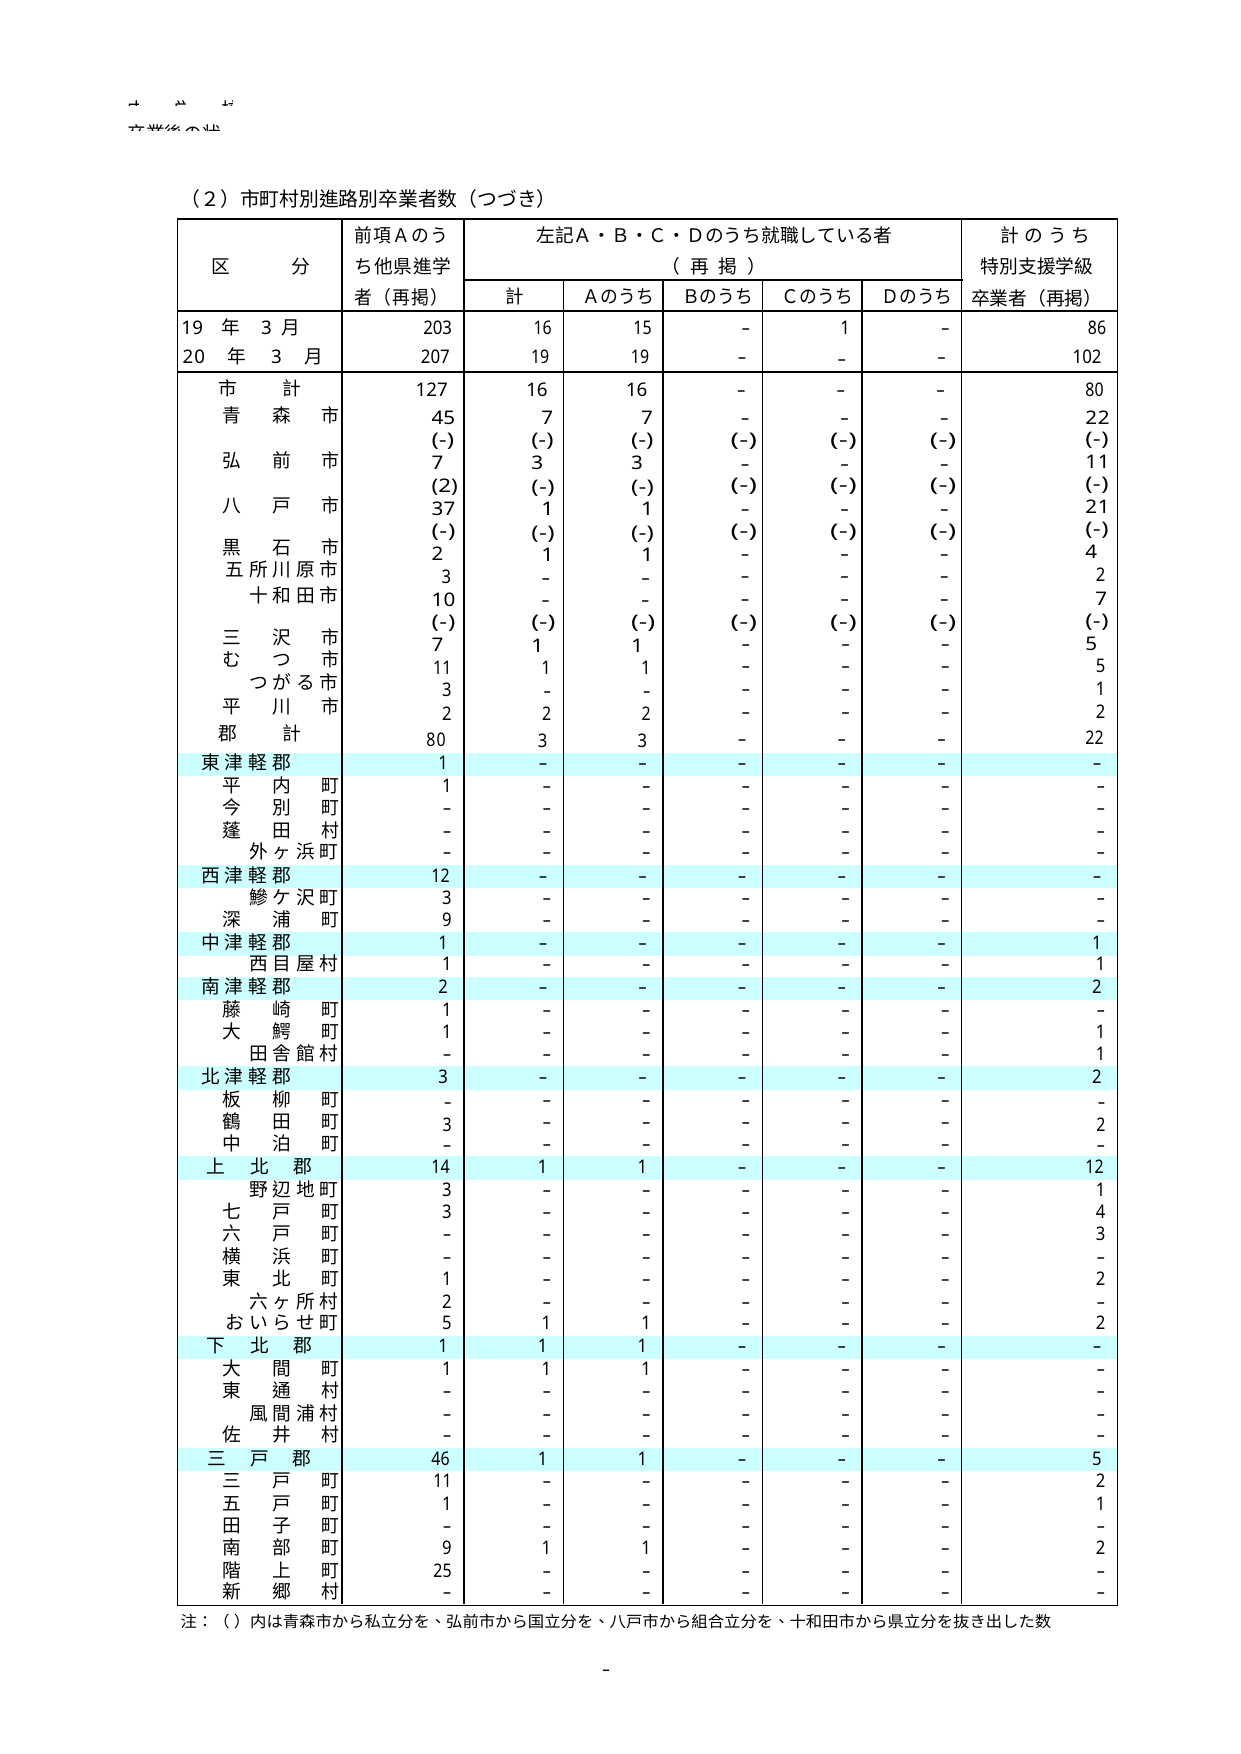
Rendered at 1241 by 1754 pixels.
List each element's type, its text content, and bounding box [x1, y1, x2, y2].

table_cell - - (-) - (-) - (-) - - - (-) - - - - - [664, 373, 762, 752]
table_cell 鶴 田 町 [178, 1113, 341, 1135]
table_cell 1 [465, 1539, 563, 1561]
table_cell 弘 前 市 [178, 437, 341, 482]
table_cell 下 北 郡 [178, 1336, 341, 1359]
table_cell - [664, 1202, 762, 1224]
table_cell - [863, 1045, 961, 1066]
table_cell - [343, 1247, 463, 1269]
table_cell - [763, 1404, 861, 1426]
table_cell 六 戸 町 [178, 1225, 341, 1247]
table_cell - [962, 1000, 1117, 1023]
table_cell - [863, 1247, 961, 1269]
table_cell - [465, 1023, 563, 1045]
table_cell - [564, 1045, 662, 1066]
table_cell - [763, 1382, 861, 1404]
table_cell つ が る 市 [178, 673, 341, 695]
table_cell - [863, 1156, 961, 1180]
table_cell - [763, 1292, 861, 1314]
table_cell - [962, 1561, 1117, 1583]
table_cell 1 [465, 1314, 563, 1336]
table_cell - [763, 1269, 861, 1292]
table_cell - [465, 1113, 563, 1135]
table_cell - [564, 956, 662, 977]
table_cell 19 年 3 月 [178, 312, 341, 340]
table_cell 9 [343, 1539, 463, 1561]
table_cell - 3 - [343, 1090, 463, 1156]
table_cell 1 [465, 1336, 563, 1359]
table_cell - [763, 1494, 861, 1516]
table_cell - [664, 1561, 762, 1583]
table_cell - [664, 911, 762, 932]
table_cell - [664, 1000, 762, 1023]
table_header 左記Ａ・Ｂ・Ｃ・Ｄのうち就職している者 （ 再 掲 ） [465, 220, 961, 279]
table_cell - [465, 888, 563, 911]
table_cell - [564, 1000, 662, 1023]
table_header 前項Ａのう ち他県進学者（再掲） [343, 220, 463, 310]
table_cell - [863, 312, 961, 340]
table_cell - [564, 776, 662, 798]
table_cell - [664, 1314, 762, 1336]
table_cell - [664, 1359, 762, 1382]
table_cell - [763, 1023, 861, 1045]
table_cell 風 間 浦 村 [178, 1404, 341, 1426]
table_cell 2 [962, 1269, 1117, 1292]
table_cell - [962, 1359, 1117, 1382]
table_cell 新 郷 村 [178, 1584, 341, 1604]
table_cell - [863, 1359, 961, 1382]
table_cell 北 津 軽 郡 [178, 1066, 341, 1090]
table_cell - - (-) - (-) - (-) - - - (-) - - - - - [763, 373, 861, 752]
table_cell - [863, 1225, 961, 1247]
table_cell - [962, 776, 1117, 798]
table_cell - [564, 1382, 662, 1404]
table_header 区 分 [178, 220, 341, 310]
table_cell 12 [962, 1156, 1117, 1180]
table_cell - [763, 1113, 861, 1135]
table_cell - [564, 1247, 662, 1269]
text （２）市町村別進路別卒業者数（つづき） [180, 185, 1169, 212]
table_cell - [863, 844, 961, 865]
table_cell - [664, 1180, 762, 1202]
table_cell - [863, 821, 961, 843]
table_cell 14 [343, 1156, 463, 1180]
table_cell - [564, 1404, 662, 1426]
table_cell - [664, 340, 762, 371]
table_cell - [863, 1539, 961, 1561]
table_cell - [465, 865, 563, 888]
table_cell - [664, 1090, 762, 1112]
table_cell - [962, 1584, 1117, 1604]
table_cell - [465, 1045, 563, 1066]
table_cell - [564, 844, 662, 865]
table_cell - [343, 1584, 463, 1604]
table_cell 東 北 町 [178, 1269, 341, 1292]
table_cell - [343, 1426, 463, 1448]
table_cell - [763, 776, 861, 798]
table_cell 藤 崎 町 [178, 1000, 341, 1023]
table_cell - [465, 1404, 563, 1426]
table_cell 46 [343, 1448, 463, 1471]
table_cell 207 [343, 340, 463, 371]
table_cell - [465, 1180, 563, 1202]
table_cell 2 [962, 1539, 1117, 1561]
table_cell 1 [343, 956, 463, 977]
table_cell - [564, 911, 662, 932]
table_cell 80 22 (-) 11 (-) 21 (-) 4 2 7 (-) 5 5 1 2 22 [962, 373, 1117, 752]
table_cell 1 [962, 1180, 1117, 1202]
table_cell - [664, 1336, 762, 1359]
table_cell 八 戸 市 [178, 482, 341, 527]
table_cell 1 [343, 1023, 463, 1045]
table_cell - [664, 1225, 762, 1247]
table_cell 4 [962, 1202, 1117, 1224]
table_cell - [763, 1561, 861, 1583]
table_cell - [465, 956, 563, 977]
table_cell 3 [343, 1180, 463, 1202]
table_cell - [664, 1539, 762, 1561]
table_cell - [564, 1561, 662, 1583]
table_cell 1 [564, 1314, 662, 1336]
table_cell 20 年 3 月 [178, 340, 341, 371]
table_cell - [962, 888, 1117, 911]
table_cell - [564, 1202, 662, 1224]
table_cell お い ら せ 町 [178, 1314, 341, 1336]
table_cell - [465, 911, 563, 932]
table_cell 1 [962, 1045, 1117, 1066]
table_cell 1 [465, 1448, 563, 1471]
table_cell - [664, 865, 762, 888]
table_cell - [465, 1382, 563, 1404]
table_cell - [465, 1000, 563, 1023]
table_cell - [962, 799, 1117, 821]
table_cell 1 [962, 1494, 1117, 1516]
table_cell - [763, 1516, 861, 1538]
text 注：（ ）内は青森市から私立分を、弘前市から国立分を、八戸市から組合立分を、十和田市から県立分を抜き出した数 [180, 1611, 1169, 1632]
table_cell - [962, 1292, 1117, 1314]
table_cell 黒 石 市 [178, 527, 341, 561]
table_cell - [465, 1471, 563, 1494]
table_cell Ｂのうち [664, 281, 762, 310]
table_cell - [763, 865, 861, 888]
table_cell - [664, 1066, 762, 1090]
table_cell - [465, 1090, 563, 1112]
table_cell 19 [465, 340, 563, 371]
table_cell 野 辺 地 町 [178, 1180, 341, 1202]
table_cell - [763, 1314, 861, 1336]
table_cell - [564, 865, 662, 888]
table_cell む つ 市 [178, 651, 341, 673]
table_cell - [863, 1292, 961, 1314]
table_cell 1 [465, 1156, 563, 1180]
table_cell 東 津 軽 郡 [178, 753, 341, 776]
table_cell 19 [564, 340, 662, 371]
table_cell - [465, 821, 563, 843]
table_cell - [343, 821, 463, 843]
table_cell - [465, 1494, 563, 1516]
table_cell - [465, 753, 563, 776]
table_cell - [863, 1426, 961, 1448]
table_cell 3 [343, 1202, 463, 1224]
table_cell - [564, 1516, 662, 1538]
table_cell - [664, 932, 762, 956]
table_cell - [763, 1448, 861, 1471]
table_cell - [763, 956, 861, 977]
table_cell 1 [564, 1359, 662, 1382]
table_cell 3 [343, 888, 463, 911]
table_cell 16 7 (-) 3 (-) 1 (-) 1 - - (-) 1 1 - 2 3 [564, 373, 662, 752]
table_cell - [763, 1090, 861, 1112]
table_cell - [343, 799, 463, 821]
table_cell - [863, 911, 961, 932]
table_cell 2 [962, 1471, 1117, 1494]
table_cell 三 戸 町 [178, 1471, 341, 1494]
table_cell 1 [564, 1539, 662, 1561]
table_cell - [564, 1292, 662, 1314]
table_cell - [763, 1180, 861, 1202]
table_cell 3 [962, 1225, 1117, 1247]
table_cell 中 津 軽 郡 [178, 932, 341, 956]
table_cell - [564, 977, 662, 1000]
table_cell 1 [564, 1336, 662, 1359]
table_cell - [664, 1135, 762, 1156]
table_cell - [962, 911, 1117, 932]
table_cell 平 内 町 [178, 776, 341, 798]
table_cell 1 [343, 1494, 463, 1516]
table_cell - [962, 1516, 1117, 1538]
table_cell - [763, 1584, 861, 1604]
table_cell 板 柳 町 [178, 1090, 341, 1112]
table_cell 深 浦 町 [178, 911, 341, 932]
table_cell - [664, 1023, 762, 1045]
table_cell 2 [343, 977, 463, 1000]
table_cell - [863, 1561, 961, 1583]
table_cell 1 [343, 1336, 463, 1359]
table_cell - [763, 753, 861, 776]
table_cell - [763, 911, 861, 932]
table_cell - [564, 753, 662, 776]
table_cell 1 [564, 1156, 662, 1180]
table_cell - 2 - [962, 1090, 1117, 1156]
table_cell 横 浜 町 [178, 1247, 341, 1269]
table_cell - [664, 956, 762, 977]
table_cell - [763, 888, 861, 911]
table_cell 1 [343, 1269, 463, 1292]
table_cell 青 森 市 [178, 400, 341, 437]
table_cell 16 7 (-) 3 (-) 1 (-) 1 - - (-) 1 1 - 2 3 [465, 373, 563, 752]
table_cell - [564, 1584, 662, 1604]
table_cell - [564, 1090, 662, 1112]
table_cell - [962, 753, 1117, 776]
table_cell - [564, 1113, 662, 1135]
table_cell - [763, 1156, 861, 1180]
table_cell - [863, 1113, 961, 1135]
table_cell 203 [343, 312, 463, 340]
table_cell - [763, 1359, 861, 1382]
table_cell Ｄのうち [863, 281, 961, 310]
table_cell 1 [343, 1000, 463, 1023]
table_cell - [664, 1045, 762, 1066]
table_cell - [863, 1180, 961, 1202]
table_cell - [763, 1247, 861, 1269]
table_cell 1 [343, 753, 463, 776]
table_cell - [465, 799, 563, 821]
table_cell - [863, 1494, 961, 1516]
table_cell 大 鰐 町 [178, 1023, 341, 1045]
table_cell - [564, 1066, 662, 1090]
table_cell - [564, 1135, 662, 1156]
table_cell 1 [343, 932, 463, 956]
table_cell 12 [343, 865, 463, 888]
table_cell - [343, 1225, 463, 1247]
table_cell - [465, 932, 563, 956]
table_cell - [863, 1202, 961, 1224]
table_cell - [863, 956, 961, 977]
table_cell - [863, 1269, 961, 1292]
table_cell 三 沢 市 [178, 617, 341, 651]
table_cell 1 [962, 956, 1117, 977]
table_cell - [664, 888, 762, 911]
table_cell - [343, 1516, 463, 1538]
table_cell 田 子 町 [178, 1516, 341, 1538]
table_cell - [863, 1023, 961, 1045]
table_cell 外 ヶ 浜 町 [178, 844, 341, 865]
table_cell - [664, 1471, 762, 1494]
table_cell 六 ヶ 所 村 [178, 1292, 341, 1314]
table_cell 102 [962, 340, 1117, 371]
table_cell - [863, 1584, 961, 1604]
table_cell - [863, 1135, 961, 1156]
table_cell - [763, 1225, 861, 1247]
table_cell - [863, 1382, 961, 1404]
table_cell - [465, 1202, 563, 1224]
table_cell - [465, 776, 563, 798]
table_cell 西 目 屋 村 [178, 956, 341, 977]
table_cell - [564, 1180, 662, 1202]
table_cell - [763, 1426, 861, 1448]
table_cell 3 [343, 1066, 463, 1090]
table_cell - [962, 821, 1117, 843]
table_cell - [465, 1225, 563, 1247]
table_cell - [863, 1448, 961, 1471]
table_cell - [763, 1045, 861, 1066]
table_cell - [664, 844, 762, 865]
table_cell 鰺 ケ 沢 町 [178, 888, 341, 911]
table_cell - [863, 1336, 961, 1359]
table_cell - [863, 1404, 961, 1426]
table_cell - [465, 1135, 563, 1156]
table_cell 階 上 町 [178, 1561, 341, 1583]
table_cell 郡 計 [178, 720, 341, 752]
table_cell - [664, 776, 762, 798]
table_cell 五 戸 町 [178, 1494, 341, 1516]
table_cell - [465, 1066, 563, 1090]
table_cell - [863, 1000, 961, 1023]
table_cell - [664, 1584, 762, 1604]
table_cell 1 [564, 1448, 662, 1471]
table_cell - [863, 753, 961, 776]
table_cell 上 北 郡 [178, 1156, 341, 1180]
table_cell - [465, 1584, 563, 1604]
table_cell - [664, 1448, 762, 1471]
table_cell - [465, 1292, 563, 1314]
table_cell - [863, 865, 961, 888]
table_cell 5 [343, 1314, 463, 1336]
table_cell 蓬 田 村 [178, 821, 341, 843]
table_cell - [664, 312, 762, 340]
table_cell - [863, 977, 961, 1000]
table_cell - [863, 1090, 961, 1112]
table_cell - [863, 1471, 961, 1494]
table_cell 中 泊 町 [178, 1135, 341, 1156]
table_cell - [962, 1426, 1117, 1448]
table_cell - [763, 1066, 861, 1090]
table_cell - [962, 844, 1117, 865]
table_cell - [962, 1247, 1117, 1269]
table_cell 西 津 軽 郡 [178, 865, 341, 888]
table_cell - [664, 1494, 762, 1516]
table_header 計 の う ち 特別支援学級 卒業者（再掲） [962, 220, 1117, 310]
table_cell 東 通 村 [178, 1382, 341, 1404]
table_cell - [465, 1247, 563, 1269]
table_cell - [763, 1202, 861, 1224]
table_cell - [564, 821, 662, 843]
table_cell - [763, 1539, 861, 1561]
table_cell 2 [962, 1314, 1117, 1336]
table_cell 佐 井 村 [178, 1426, 341, 1448]
table_cell - [564, 1023, 662, 1045]
table_cell - [962, 1336, 1117, 1359]
table_cell - [664, 1247, 762, 1269]
table_cell 田 舎 館 村 [178, 1045, 341, 1066]
table_cell 十 和 田 市 [178, 583, 341, 617]
table_cell - [863, 776, 961, 798]
table_cell - [763, 821, 861, 843]
table_cell 2 [343, 1292, 463, 1314]
table_cell 2 [962, 1066, 1117, 1090]
table_cell - [664, 753, 762, 776]
table_cell 七 戸 町 [178, 1202, 341, 1224]
table_cell 市 計 [178, 373, 341, 400]
table_cell - [664, 1113, 762, 1135]
table_cell - [962, 1382, 1117, 1404]
table_cell - [863, 799, 961, 821]
table_cell - [564, 1471, 662, 1494]
table_cell - [664, 1292, 762, 1314]
table_cell - [564, 888, 662, 911]
table_cell 1 [343, 776, 463, 798]
table_cell - [564, 1225, 662, 1247]
table_cell - [343, 1382, 463, 1404]
table_cell 9 [343, 911, 463, 932]
table_cell 15 [564, 312, 662, 340]
table_cell - [664, 1156, 762, 1180]
table_cell - [465, 844, 563, 865]
table_cell 127 45 (-) 7 (2) 37 (-) 2 3 10 (-) 7 11 3 2 80 [343, 373, 463, 752]
table_cell 16 [465, 312, 563, 340]
table_cell - [664, 799, 762, 821]
table_cell 2 [962, 977, 1117, 1000]
table_cell - [763, 1336, 861, 1359]
table_cell 25 [343, 1561, 463, 1583]
table_cell - [564, 799, 662, 821]
table_cell - [465, 1426, 563, 1448]
table_cell - [664, 1426, 762, 1448]
table_cell - [664, 1516, 762, 1538]
table_cell 今 別 町 [178, 799, 341, 821]
table_cell 南 部 町 [178, 1539, 341, 1561]
table_cell - [664, 977, 762, 1000]
table_cell - [863, 888, 961, 911]
table_cell - [343, 844, 463, 865]
table_cell - [763, 844, 861, 865]
table_cell - [465, 1269, 563, 1292]
table_cell 平 川 市 [178, 695, 341, 719]
table_cell - [863, 1314, 961, 1336]
table_cell - [664, 1382, 762, 1404]
table_cell - [564, 932, 662, 956]
table_cell - [763, 1135, 861, 1156]
table_cell - [763, 799, 861, 821]
table_cell - [465, 1561, 563, 1583]
table_cell Ｃのうち [763, 281, 861, 310]
table_cell - [343, 1045, 463, 1066]
table_cell 5 [962, 1448, 1117, 1471]
table_cell - [465, 1516, 563, 1538]
table_cell 南 津 軽 郡 [178, 977, 341, 1000]
table_cell - [863, 1066, 961, 1090]
table_cell 1 [343, 1359, 463, 1382]
table_cell - [664, 821, 762, 843]
table_cell 86 [962, 312, 1117, 340]
table_cell Ａのうち [564, 281, 662, 310]
table_cell 1 [465, 1359, 563, 1382]
table_cell - [863, 1516, 961, 1538]
table_cell - [962, 1404, 1117, 1426]
table_cell 1 [962, 1023, 1117, 1045]
table_cell 1 - [763, 312, 861, 371]
table_cell - [564, 1426, 662, 1448]
table_cell - [763, 1471, 861, 1494]
table_cell 三 戸 郡 [178, 1448, 341, 1471]
table_cell 大 間 町 [178, 1359, 341, 1382]
table_cell - [343, 1404, 463, 1426]
table_cell - [863, 340, 961, 371]
table_cell - [564, 1269, 662, 1292]
table_cell - - (-) - (-) - (-) - - - (-) - - - - - [863, 373, 961, 752]
table_cell - [664, 1269, 762, 1292]
table_cell - [763, 977, 861, 1000]
table_cell 計 [465, 281, 563, 310]
table_cell 1 [962, 932, 1117, 956]
table_cell 11 [343, 1471, 463, 1494]
table_cell - [763, 932, 861, 956]
table_cell - [664, 1404, 762, 1426]
table_cell - [863, 932, 961, 956]
table_cell 五 所 川 原 市 [178, 561, 341, 583]
table_cell - [465, 977, 563, 1000]
table_cell - [564, 1494, 662, 1516]
table_cell - [763, 1000, 861, 1023]
table_cell - [962, 865, 1117, 888]
